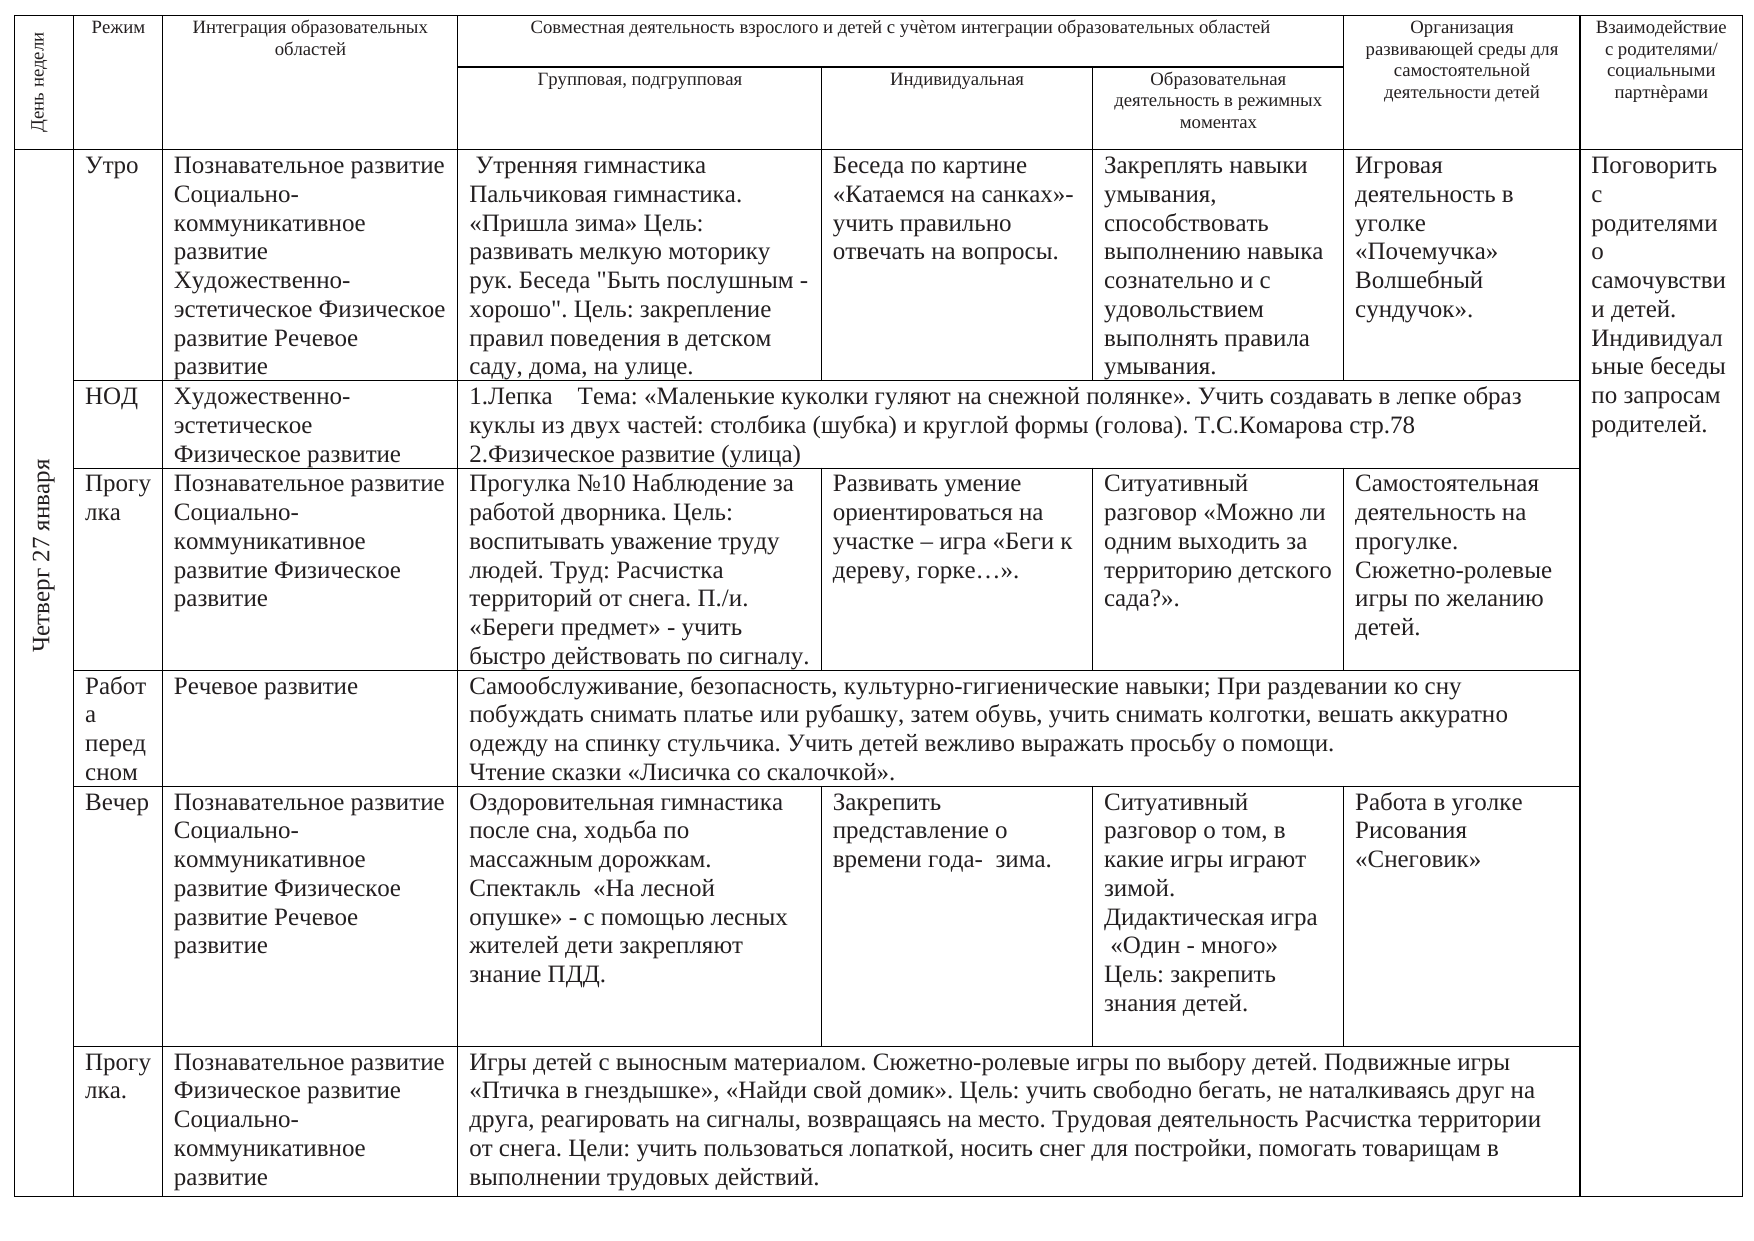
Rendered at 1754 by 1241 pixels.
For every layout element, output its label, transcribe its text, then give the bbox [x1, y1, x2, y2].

table_cell Игровая деятельность в уголке «Почемучка» Волшебный сундучок». [1344, 150, 1579, 380]
table_cell Работа перед сном [74, 671, 162, 786]
table_cell Интеграция образовательных областей [163, 16, 457, 149]
table_cell Ситуативный разговор «Можно ли одним выходить за территорию детского сада?». [1093, 469, 1343, 670]
table_cell Речевое развитие [163, 671, 457, 786]
table_cell Работа в уголке Рисования «Снеговик» [1344, 787, 1579, 1046]
table_cell Самообслуживание, безопасность, культурно-гигиенические навыки; При раздевании ко сну побуждать снимать платье или рубашку, затем обувь, учить снимать колготки, вешать аккуратно одежду на спинку стульчика. Учить детей вежливо выражать просьбу о помощи. Чтение сказки «Лисичка со скалочкой». [458, 671, 1579, 786]
table_cell Закрепить представление о времени года- зима. [822, 787, 1092, 1046]
table_cell Групповая, подгрупповая [458, 68, 821, 149]
table_cell Вечер [74, 787, 162, 1046]
table_cell Режим [74, 16, 162, 149]
table_cell Утро [74, 150, 162, 380]
table_cell Художественно- эстетическое Физическое развитие [163, 381, 457, 467]
table_cell Организация развивающей среды для самостоятельной деятельности детей [1344, 16, 1579, 149]
table_cell Беседа по картине «Катаемся на санках»- учить правильно отвечать на вопросы. [822, 150, 1092, 380]
table_cell Совместная деятельность взрослого и детей с учѐтом интеграции образовательных областей [458, 16, 1343, 66]
table_cell Самостоятельная деятельность на прогулке. Сюжетно-ролевые игры по желанию детей. [1344, 469, 1579, 670]
table_cell Познавательное развитие Социально- коммуникативное развитие Художественно- эстетическое Физическое развитие Речевое развитие [163, 150, 457, 380]
table_cell Познавательное развитие Социально- коммуникативное развитие Физическое развитие [163, 469, 457, 670]
table_cell День недели [15, 16, 73, 149]
table_cell НОД [74, 381, 162, 467]
table_cell Игры детей с выносным материалом. Сюжетно-ролевые игры по выбору детей. Подвижные игры «Птичка в гнездышке», «Найди свой домик». Цель: учить свободно бегать, не наталкиваясь друг на друга, реагировать на сигналы, возвращаясь на место. Трудовая деятельность Расчистка территории от снега. Цели: учить пользоваться лопаткой, носить снег для постройки, помогать товарищам в выполнении трудовых действий. [458, 1047, 1579, 1196]
table_cell Индивидуальная [822, 68, 1092, 149]
table_cell Взаимодействие с родителями/ социальными партнѐрами [1581, 16, 1742, 149]
table_cell Прогулка №10 Наблюдение за работой дворника. Цель: воспитывать уважение труду людей. Труд: Расчистка территорий от снега. П./и. «Береги предмет» - учить быстро действовать по сигналу. [458, 469, 821, 670]
table_cell Ситуативный разговор о том, в какие игры играют зимой. Дидактическая игра «Один - много» Цель: закрепить знания детей. [1093, 787, 1343, 1046]
table_cell Прогулка. [74, 1047, 162, 1196]
table_cell Оздоровительная гимнастика после сна, ходьба по массажным дорожкам. Спектакль «На лесной опушке» - с помощью лесных жителей дети закрепляют знание ПДД. [458, 787, 821, 1046]
table_cell Развивать умение ориентироваться на участке – игра «Беги к дереву, горке…». [822, 469, 1092, 670]
table_cell Образовательная деятельность в режимных моментах [1093, 68, 1343, 149]
table_cell Четверг 27 января [15, 150, 73, 1196]
table_cell Утренняя гимнастика Пальчиковая гимнастика. «Пришла зима» Цель: развивать мелкую моторику рук. Беседа "Быть послушным - хорошо". Цель: закрепление правил поведения в детском саду, дома, на улице. [458, 150, 821, 380]
table_cell Познавательное развитие Социально- коммуникативное развитие Физическое развитие Речевое развитие [163, 787, 457, 1046]
table_cell Познавательное развитие Физическое развитие Социально- коммуникативное развитие [163, 1047, 457, 1196]
table_cell Прогулка [74, 469, 162, 670]
table_cell Поговорить с родителями о самочувствии детей. Индивидуальные беседы по запросам родителей. [1581, 150, 1742, 1196]
table_cell Закреплять навыки умывания, способствовать выполнению навыка сознательно и с удовольствием выполнять правила умывания. [1093, 150, 1343, 380]
table_cell 1.Лепка Тема: «Маленькие куколки гуляют на снежной полянке». Учить создавать в лепке образ куклы из двух частей: столбика (шубка) и круглой формы (голова). Т.С.Комарова стр.78 2.Физическое развитие (улица) [458, 381, 1579, 467]
